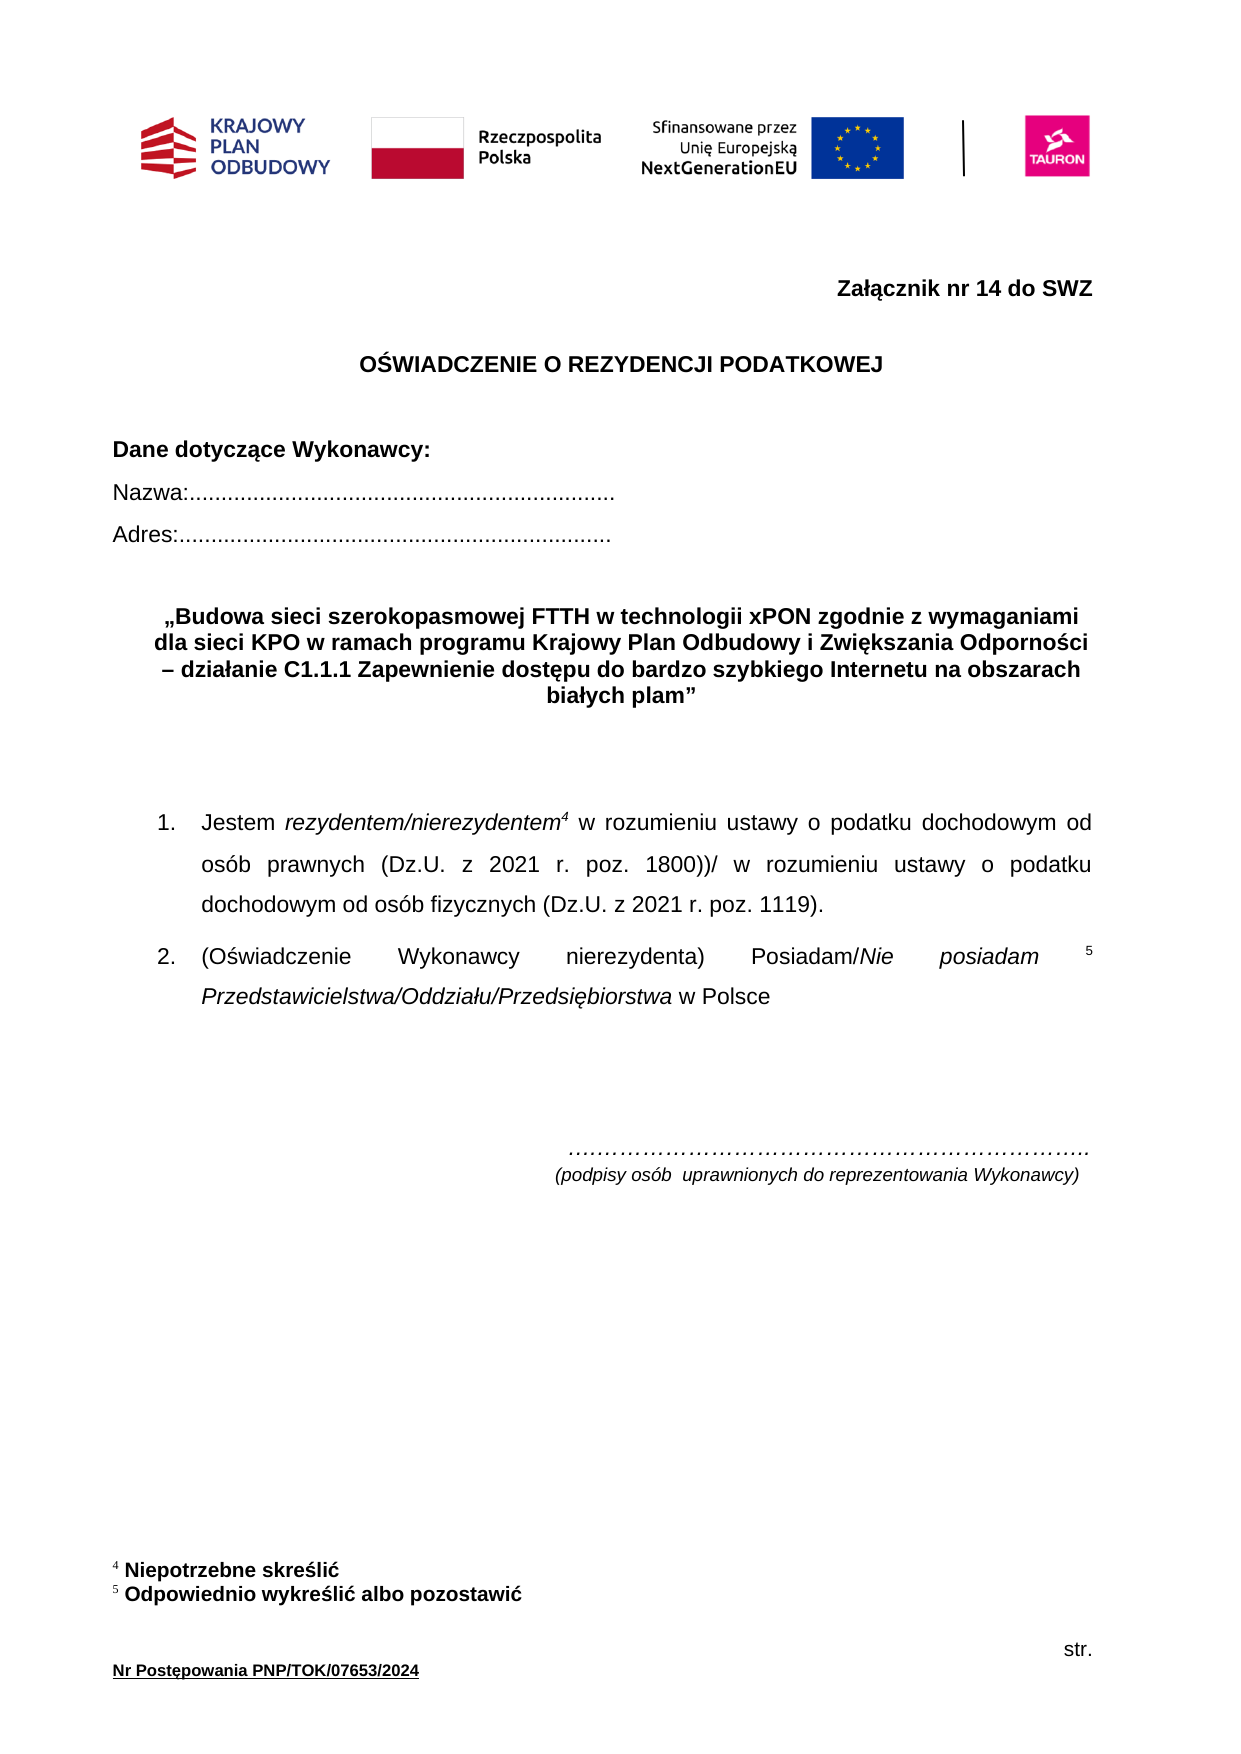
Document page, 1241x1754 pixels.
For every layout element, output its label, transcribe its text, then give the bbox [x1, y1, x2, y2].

list Jestem rezydentem/nierezydentem w rozumieniu ustawy o podatku dochodowym od osób prawnych (Dz.U. z 2021 r. poz. 1800))/ w rozumieniu ustawy o podatku dochodowym od osób fizycznych (Dz.U. z 2021 r. poz. 1119). [157, 809, 1093, 918]
text OŚWIADCZENIE O REZYDENCJI PODATKOWEJ [150, 351, 1093, 377]
text ….……………………………………………………….. [112, 1134, 1093, 1160]
list (Oświadczenie Wykonawcy nierezydenta) Posiadam/Nie posiadam Przedstawicielstwa/Oddziału/Przedsiębiorstwa w Polsce [157, 943, 1093, 1009]
subtitle Załącznik nr 14 do SWZ [112, 275, 1093, 302]
picture [112, 73, 1125, 199]
text (podpisy osób uprawnionych do reprezentowania Wykonawcy) [481, 1164, 1093, 1186]
text Adres:.................................................................... [112, 521, 1093, 548]
text Dane dotyczące Wykonawcy: [112, 436, 1093, 462]
text Nazwa:................................................................... [112, 479, 1093, 505]
text „Budowa sieci szerokopasmowej FTTH w technologii xPON zgodnie z wymaganiami dla sieci KPO w ramach programu Krajowy Plan Odbudowy i Zwiększania Odporności – działanie C1.1.1 Zapewnienie dostępu do bardzo szybkiego Internetu na obszarach białych plam” [150, 603, 1093, 708]
